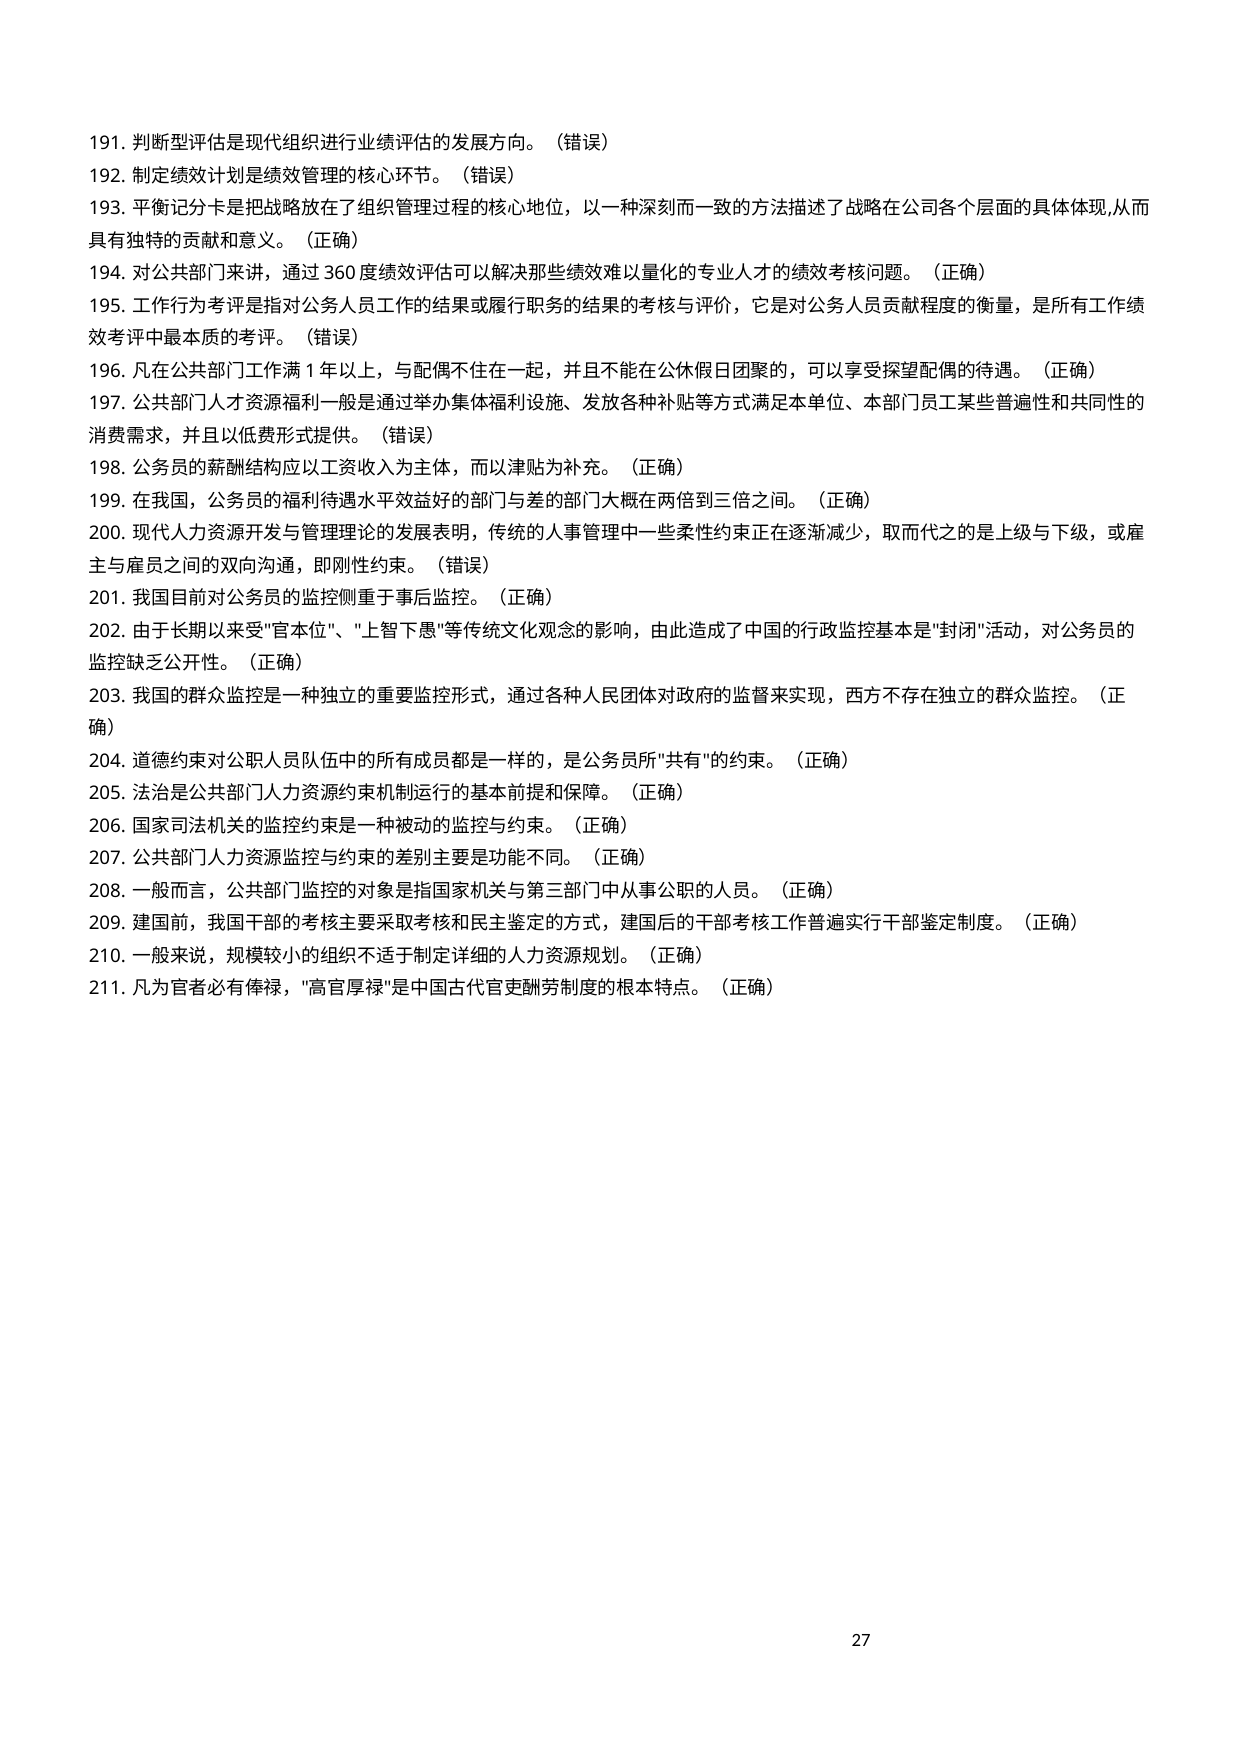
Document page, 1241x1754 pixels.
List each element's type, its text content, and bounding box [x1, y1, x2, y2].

text 210. 一般来说，规模较小的组织不适于制定详细的人力资源规划。（正确） 211. 凡为官者必有俸禄，"高官厚禄"是中国古代官吏酬劳制度的根本特点。（正确） [88, 938, 1152, 1003]
text 191. 判断型评估是现代组织进行业绩评估的发展方向。（错误） 192. 制定绩效计划是绩效管理的核心环节。（错误） [88, 125, 1152, 190]
text 193. 平衡记分卡是把战略放在了组织管理过程的核心地位，以一种深刻而一致的方法描述了战略在公司各个层面的具体体现,从而具有独特的贡献和意义。（正确） 194. 对公共部门来讲，通过360度绩效评估可以解决那些绩效难以量化的专业人才的绩效考核问题。（正确） 195. 工作行为考评是指对公务人员工作的结果或履行职务的结果的考核与评价，它是对公务人员贡献程度的衡量，是所有工作绩效考评中最本质的考评。（错误） 196. 凡在公共部门工作满1年以上，与配偶不住在一起，并且不能在公休假日团聚的，可以享受探望配偶的待遇。（正确） 197. 公共部门人才资源福利一般是通过举办集体福利设施、发放各种补贴等方式满足本单位、本部门员工某些普遍性和共同性的消费需求，并且以低费形式提供。（错误） 198. 公务员的薪酬结构应以工资收入为主体，而以津贴为补充。（正确） 199. 在我国，公务员的福利待遇水平效益好的部门与差的部门大概在两倍到三倍之间。（正确） 200. 现代人力资源开发与管理理论的发展表明，传统的人事管理中一些柔性约束正在逐渐减少，取而代之的是上级与下级，或雇主与雇员之间的双向沟通，即刚性约束。（错误） [88, 190, 1152, 580]
text 201. 我国目前对公务员的监控侧重于事后监控。（正确） 202. 由于长期以来受"官本位"、"上智下愚"等传统文化观念的影响，由此造成了中国的行政监控基本是"封闭"活动，对公务员的监控缺乏公开性。（正确） 203. 我国的群众监控是一种独立的重要监控形式，通过各种人民团体对政府的监督来实现，西方不存在独立的群众监控。（正确） 204. 道德约束对公职人员队伍中的所有成员都是一样的，是公务员所"共有"的约束。（正确） 205. 法治是公共部门人力资源约束机制运行的基本前提和保障。（正确） 206. 国家司法机关的监控约束是一种被动的监控与约束。（正确） 207. 公共部门人力资源监控与约束的差别主要是功能不同。（正确） 208. 一般而言，公共部门监控的对象是指国家机关与第三部门中从事公职的人员。（正确） 209. 建国前，我国干部的考核主要采取考核和民主鉴定的方式，建国后的干部考核工作普遍实行干部鉴定制度。（正确） [88, 580, 1152, 938]
